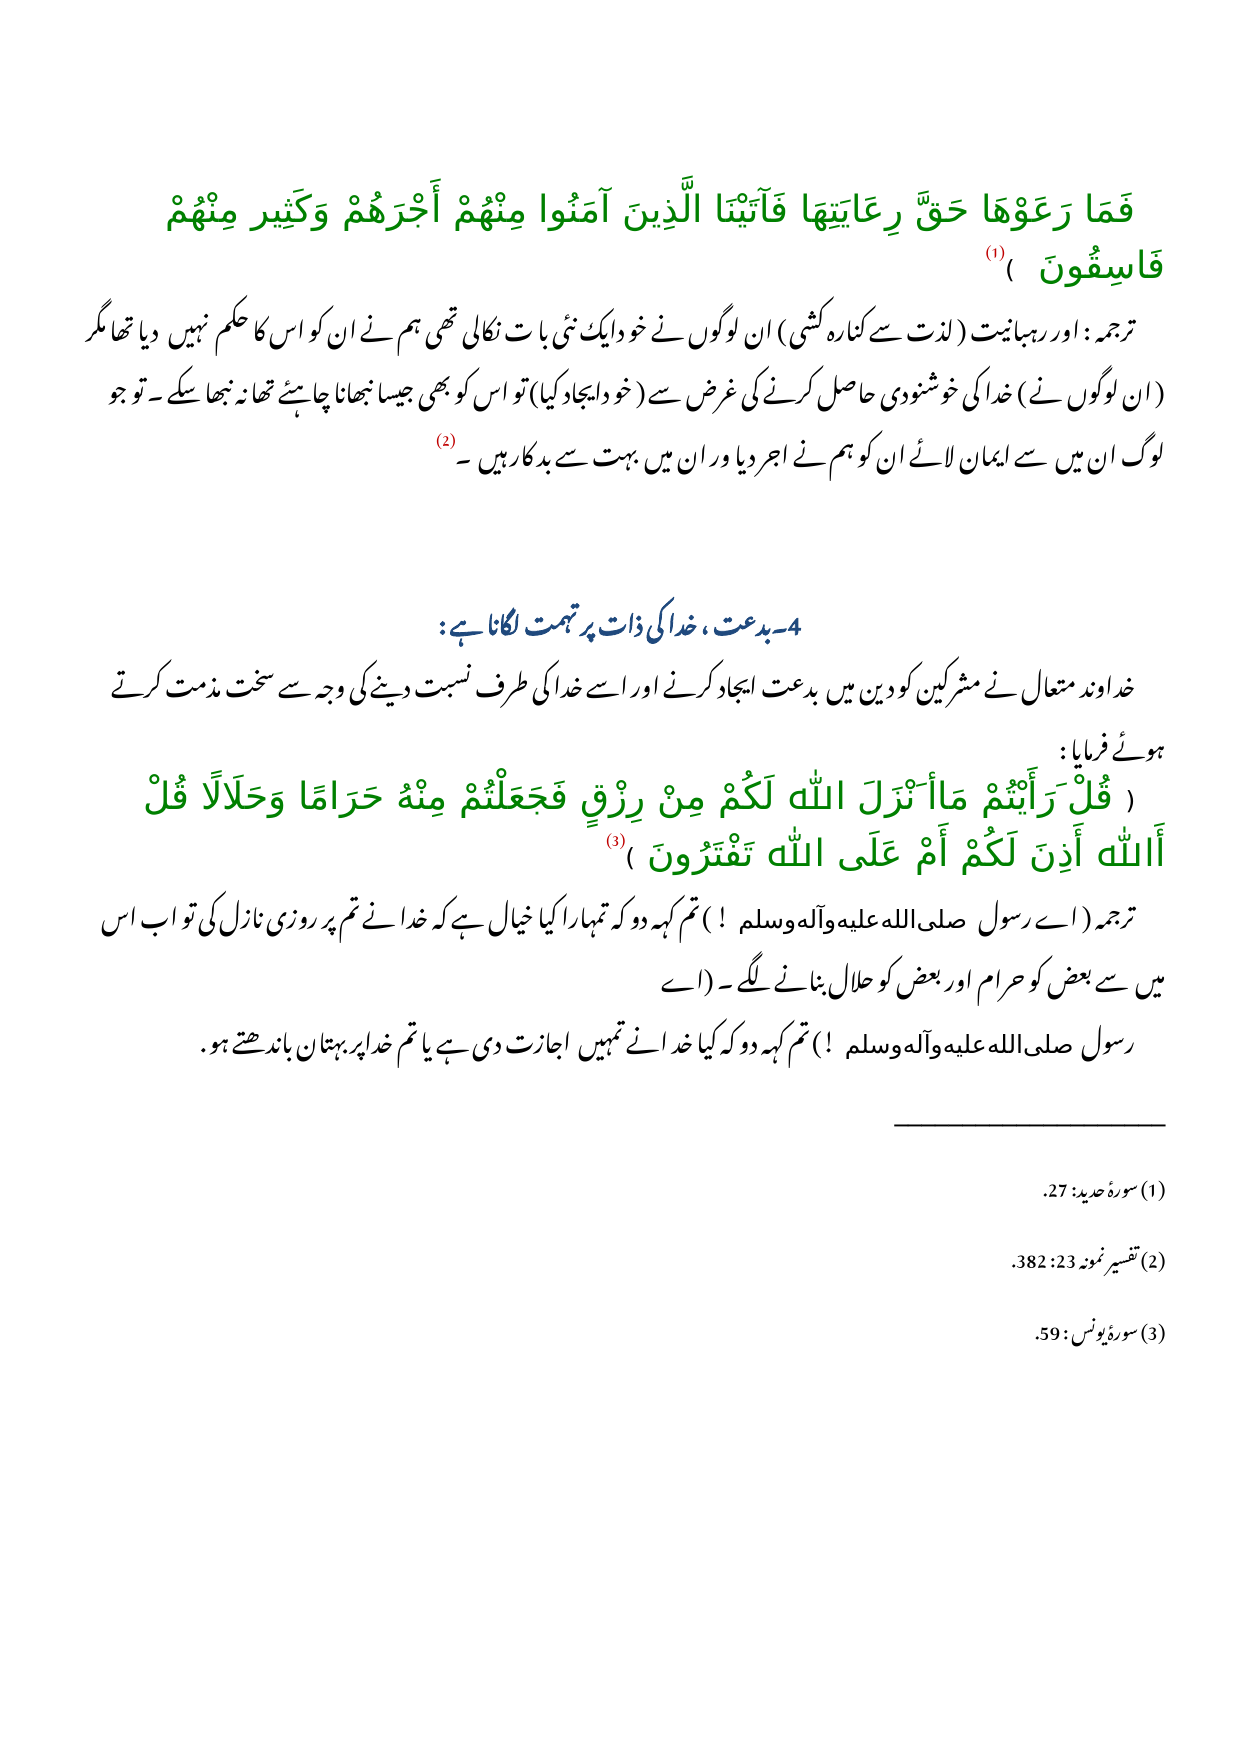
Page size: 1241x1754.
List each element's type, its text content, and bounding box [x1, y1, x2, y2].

text (2) تفسیر نمونہ 23: 382. [75, 1233, 1165, 1280]
text ( قُلْ َرَأَیْتُمْ مَاأ َنْزَلَ ﷲ لَکُمْ مِنْ رِزْقٍ فَجَعَلْتُمْ مِنْهُ حَرَامًا وَحَلَالًا قُلْ أَﷲ أَذِنَ لَکُمْ أَمْ عَلَی ﷲ تَفْتَرُونَ )(3) [75, 775, 1165, 881]
text فَمَا رَعَوْهَا حَقَّ رِعَایَتِهَا فَآتَیْنَا الَّذِینَ آمَنُوا مِنْهُمْ أَجْرَهُمْ وَکَثِیر مِنْهُمْ فَاسِقُونَ )(1) [75, 187, 1165, 294]
text (3) سورۂ یونس : 59. [75, 1305, 1165, 1352]
text (1) سورۂ حدید: 27. [75, 1161, 1165, 1208]
text ترجمہ : اور رہبانیت ( لذت سے کنارہ کشی ) ان لوگوں نے خو دایک نئی با ت نکالی تھی ہم نے ان کو اس کا حکم نہیں دیا تھا مگر ( ان لوگوں نے ) خدا کی خوشنودی حاصل کرنے کی غرض سے ( خو دایجاد کیا) تو اس کو بھی جیسا نبھانا چاہئے تھا نہ نبھا سکے ۔ تو جو لوگ ان میں سے ایمان لائے ان کو ہم نے اجر دیا ور ان میں بہت سے بد کار ہیں ۔(2) [75, 294, 1165, 481]
text رسول صلى‌الله‌عليه‌وآله‌وسلم !) تم کہہ دو کہ کیا خد انے تمہیں اجازت دی ہے یا تم خداپر بہتان باندھتے ہو . [75, 1006, 1165, 1068]
text ____________________ [75, 1068, 1165, 1136]
subtitle 4۔بدعت ، خدا کی ذات پر تہمت لگانا ہے : [75, 587, 1165, 650]
text خداوند متعال نے مشرکین کو دین میں بدعت ایجاد کرنے اور اسے خدا کی طرف نسبت دینے کی وجہ سے سخت مذمت کرتے ہوئے فرمایا : [75, 650, 1165, 775]
text ترجمہ ( اے رسول صلى‌الله‌عليه‌وآله‌وسلم ! ) تم کہہ دو کہ تمہارا کیا خیال ہے کہ خدا نے تم پر روزی نازل کی تو اب اس میں سے بعض کو حرام اور بعض کو حلال بنانے لگے ۔ (اے [75, 881, 1165, 1006]
